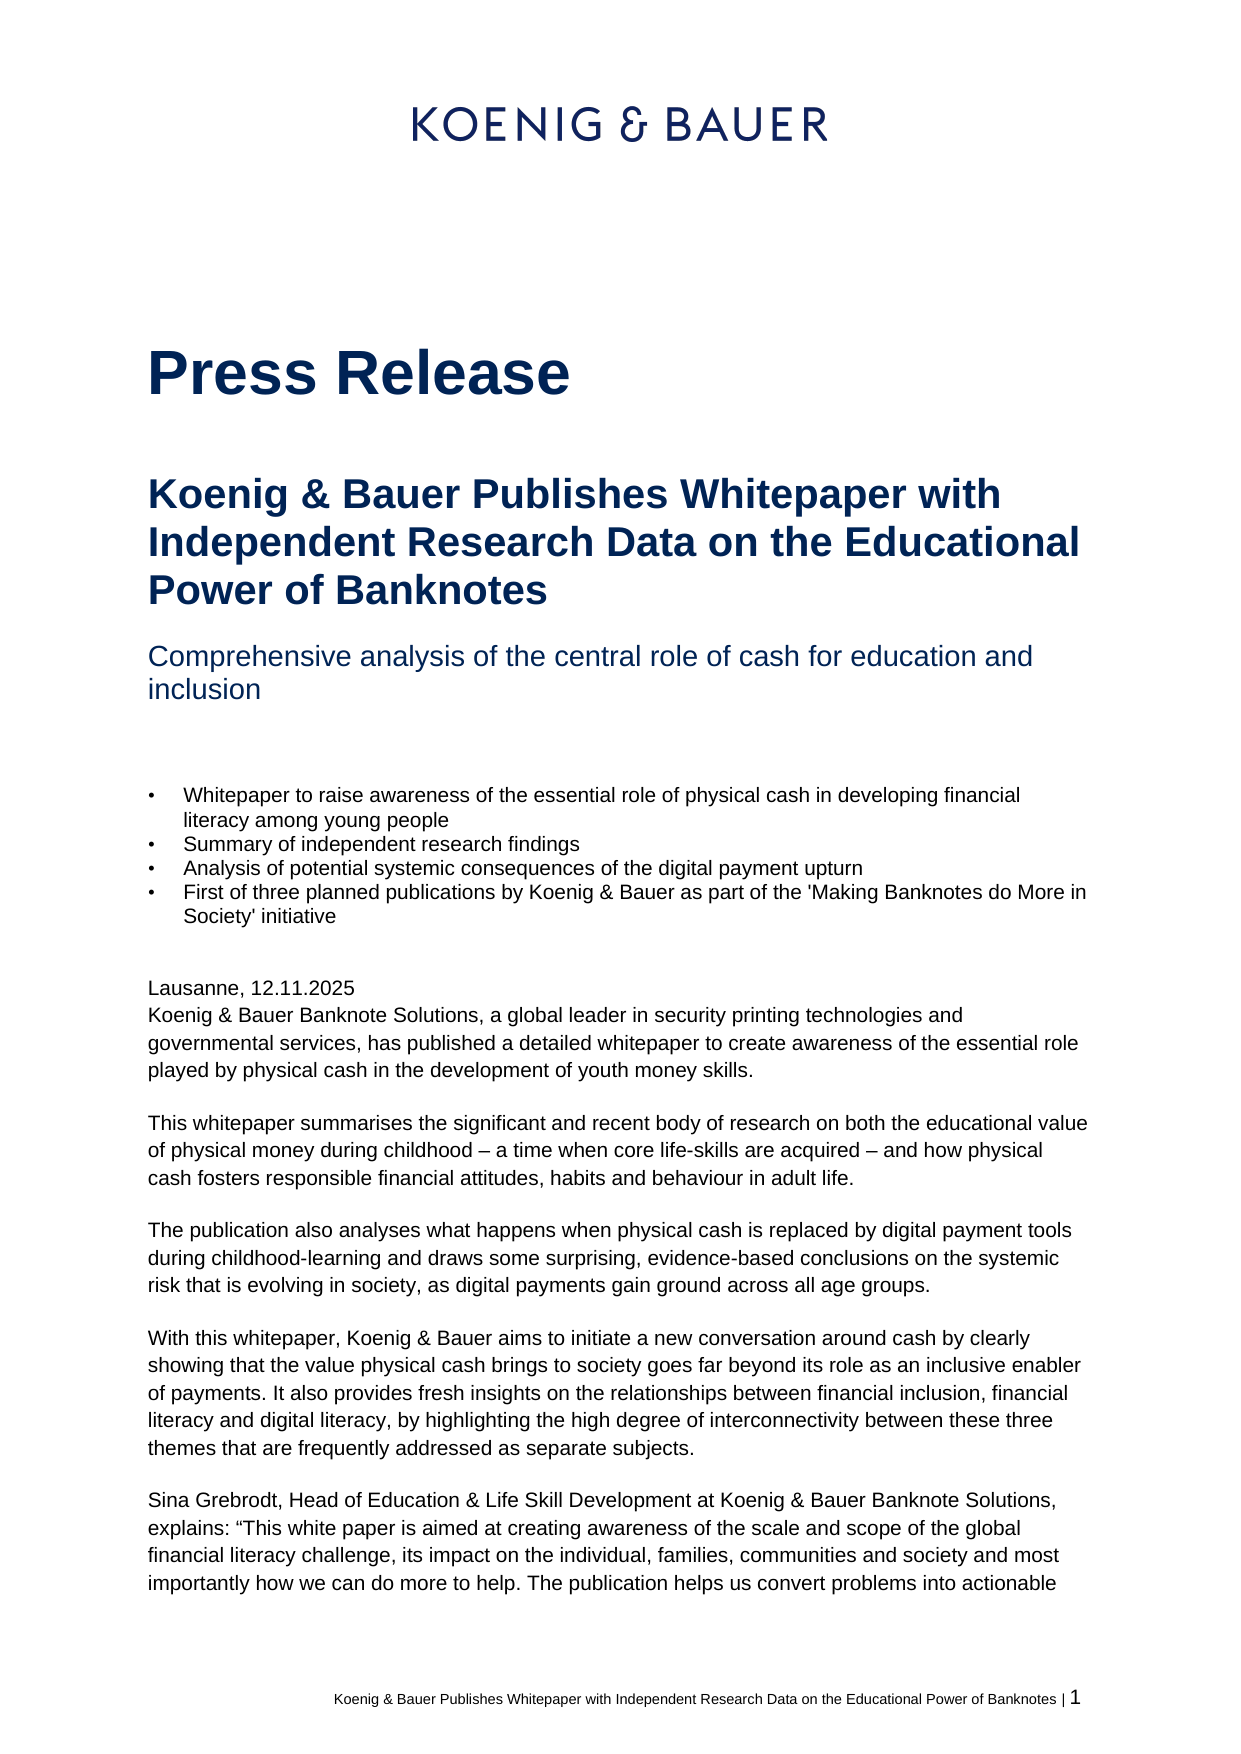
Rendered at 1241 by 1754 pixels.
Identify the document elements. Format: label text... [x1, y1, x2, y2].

title Press Release [148, 336, 1092, 407]
subtitle Comprehensive analysis of the central role of cash for education and inclusion [148, 639, 1092, 706]
list First of three planned publications by Koenig & Bauer as part of the 'Making Banknotes do More in Society' initiative [148, 880, 1092, 928]
text Lausanne, 12.11.2025 Koenig & Bauer Banknote Solutions, a global leader in security printing technologies and governmental services, has published a detailed whitepaper to create awareness of the essential role played by physical cash in the development of youth money skills. [148, 976, 1092, 1082]
subtitle Koenig & Bauer Publishes Whitepaper with Independent Research Data on the Educational Power of Banknotes [148, 470, 1092, 614]
text The publication also analyses what happens when physical cash is replaced by digital payment tools during childhood-learning and draws some surprising, evidence-based conclusions on the systemic risk that is evolving in society, as digital payments gain ground across all age groups. [148, 1218, 1092, 1297]
text With this whitepaper, Koenig & Bauer aims to initiate a new conversation around cash by clearly showing that the value physical cash brings to society goes far beyond its role as an inclusive enabler of payments. It also provides fresh insights on the relationships between financial inclusion, financial literacy and digital literacy, by highlighting the high degree of interconnectivity between these three themes that are frequently addressed as separate subjects. [148, 1326, 1092, 1460]
text This whitepaper summarises the significant and recent body of research on both the educational value of physical money during childhood – a time when core life-skills are acquired – and how physical cash fosters responsible financial attitudes, habits and behaviour in adult life. [148, 1111, 1092, 1190]
list Whitepaper to raise awareness of the essential role of physical cash in developing financial literacy among young people [148, 783, 1092, 831]
list Summary of independent research findings [148, 831, 1092, 856]
list Analysis of potential systemic consequences of the digital payment upturn [148, 856, 1092, 880]
picture [413, 106, 828, 142]
